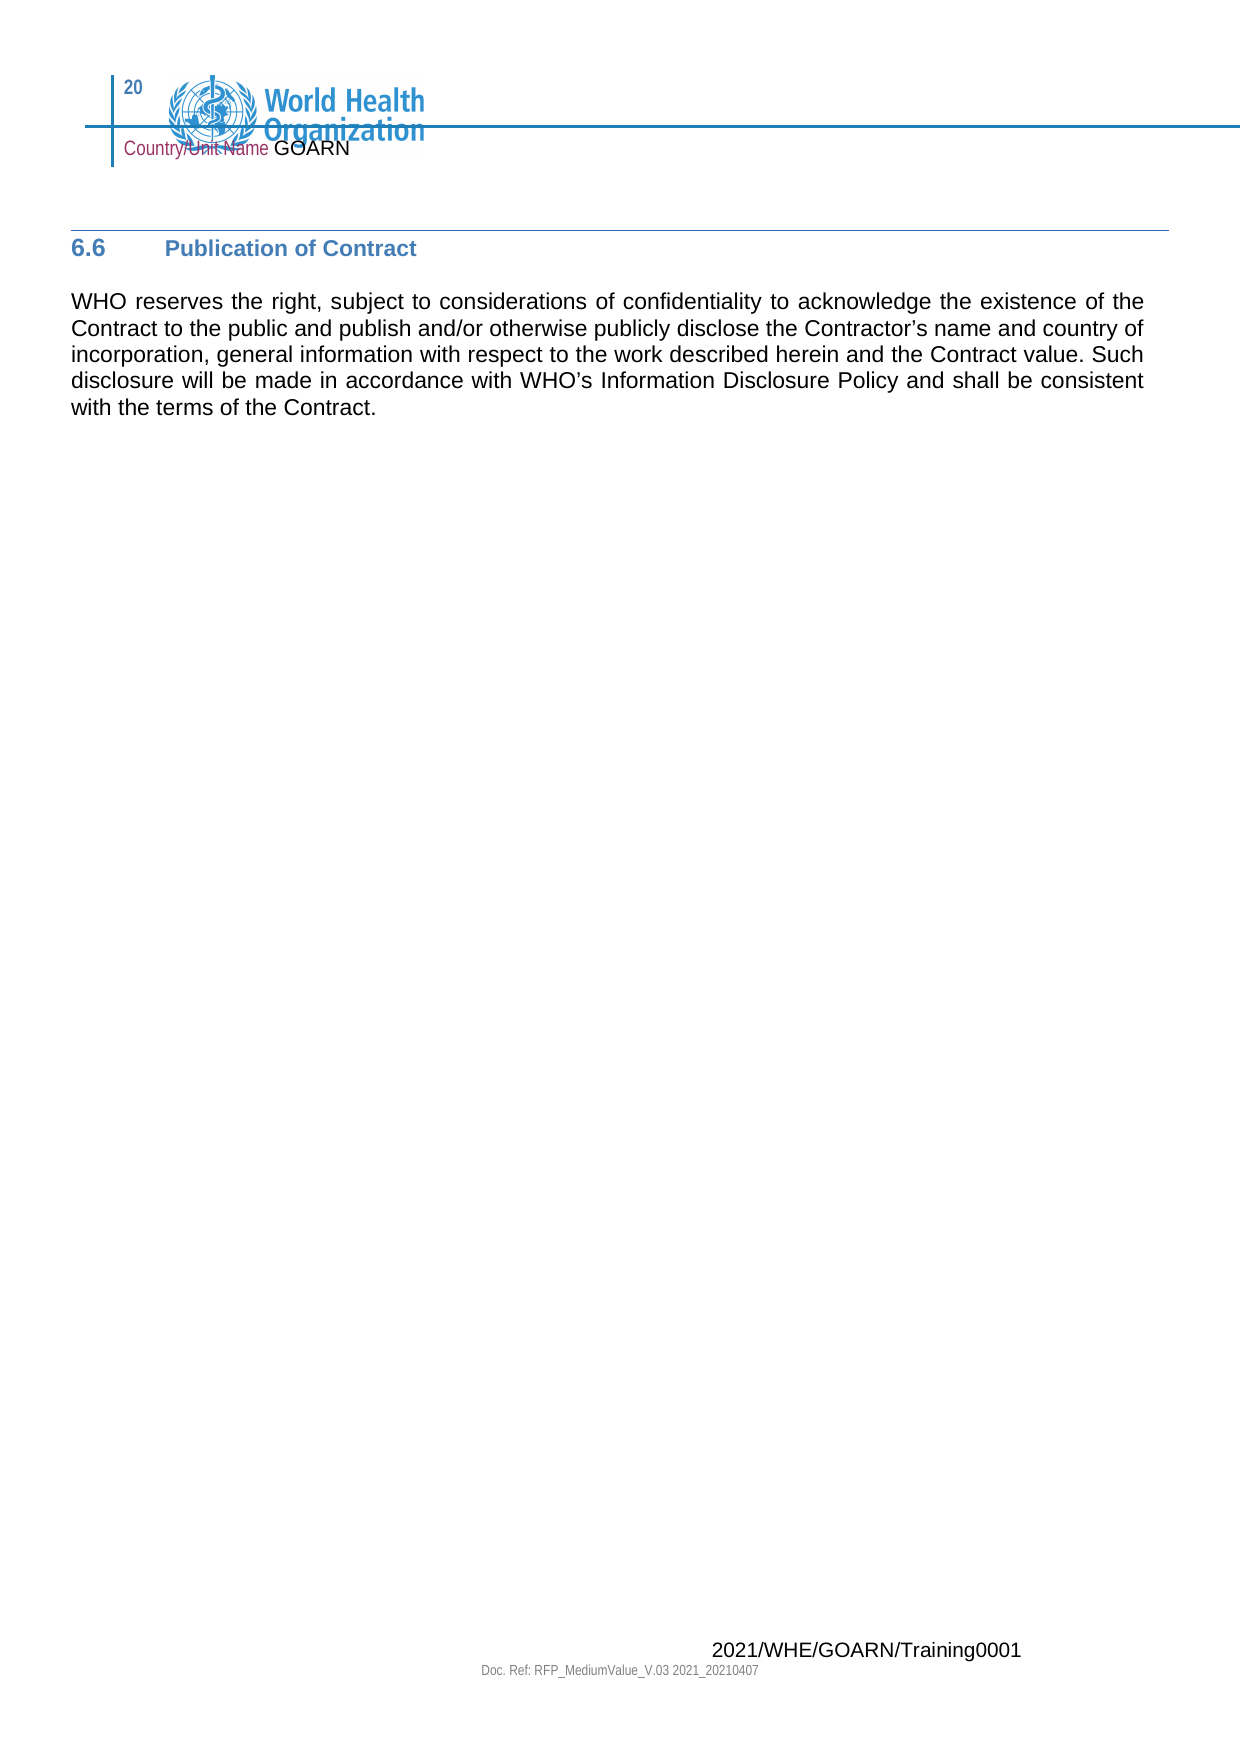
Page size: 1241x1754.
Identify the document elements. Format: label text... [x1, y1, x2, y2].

subtitle Publication of Contract [71, 231, 1169, 262]
picture [293, 142, 303, 154]
picture [324, 142, 332, 148]
picture [168, 75, 424, 125]
picture [226, 144, 231, 154]
text WHO reserves the right, subject to considerations of confidentiality to acknowledge the existence of the Contract to the public and publish and/or otherwise publicly disclose the Contractor’s name and country of incorporation, general information with respect to the work described herein and the Contract value. Such disclosure will be made in accordance with WHO’s Information Disclosure Policy and shall be consistent with the terms of the Contract. [71, 288, 1144, 420]
picture [338, 143, 345, 154]
picture [168, 128, 424, 154]
